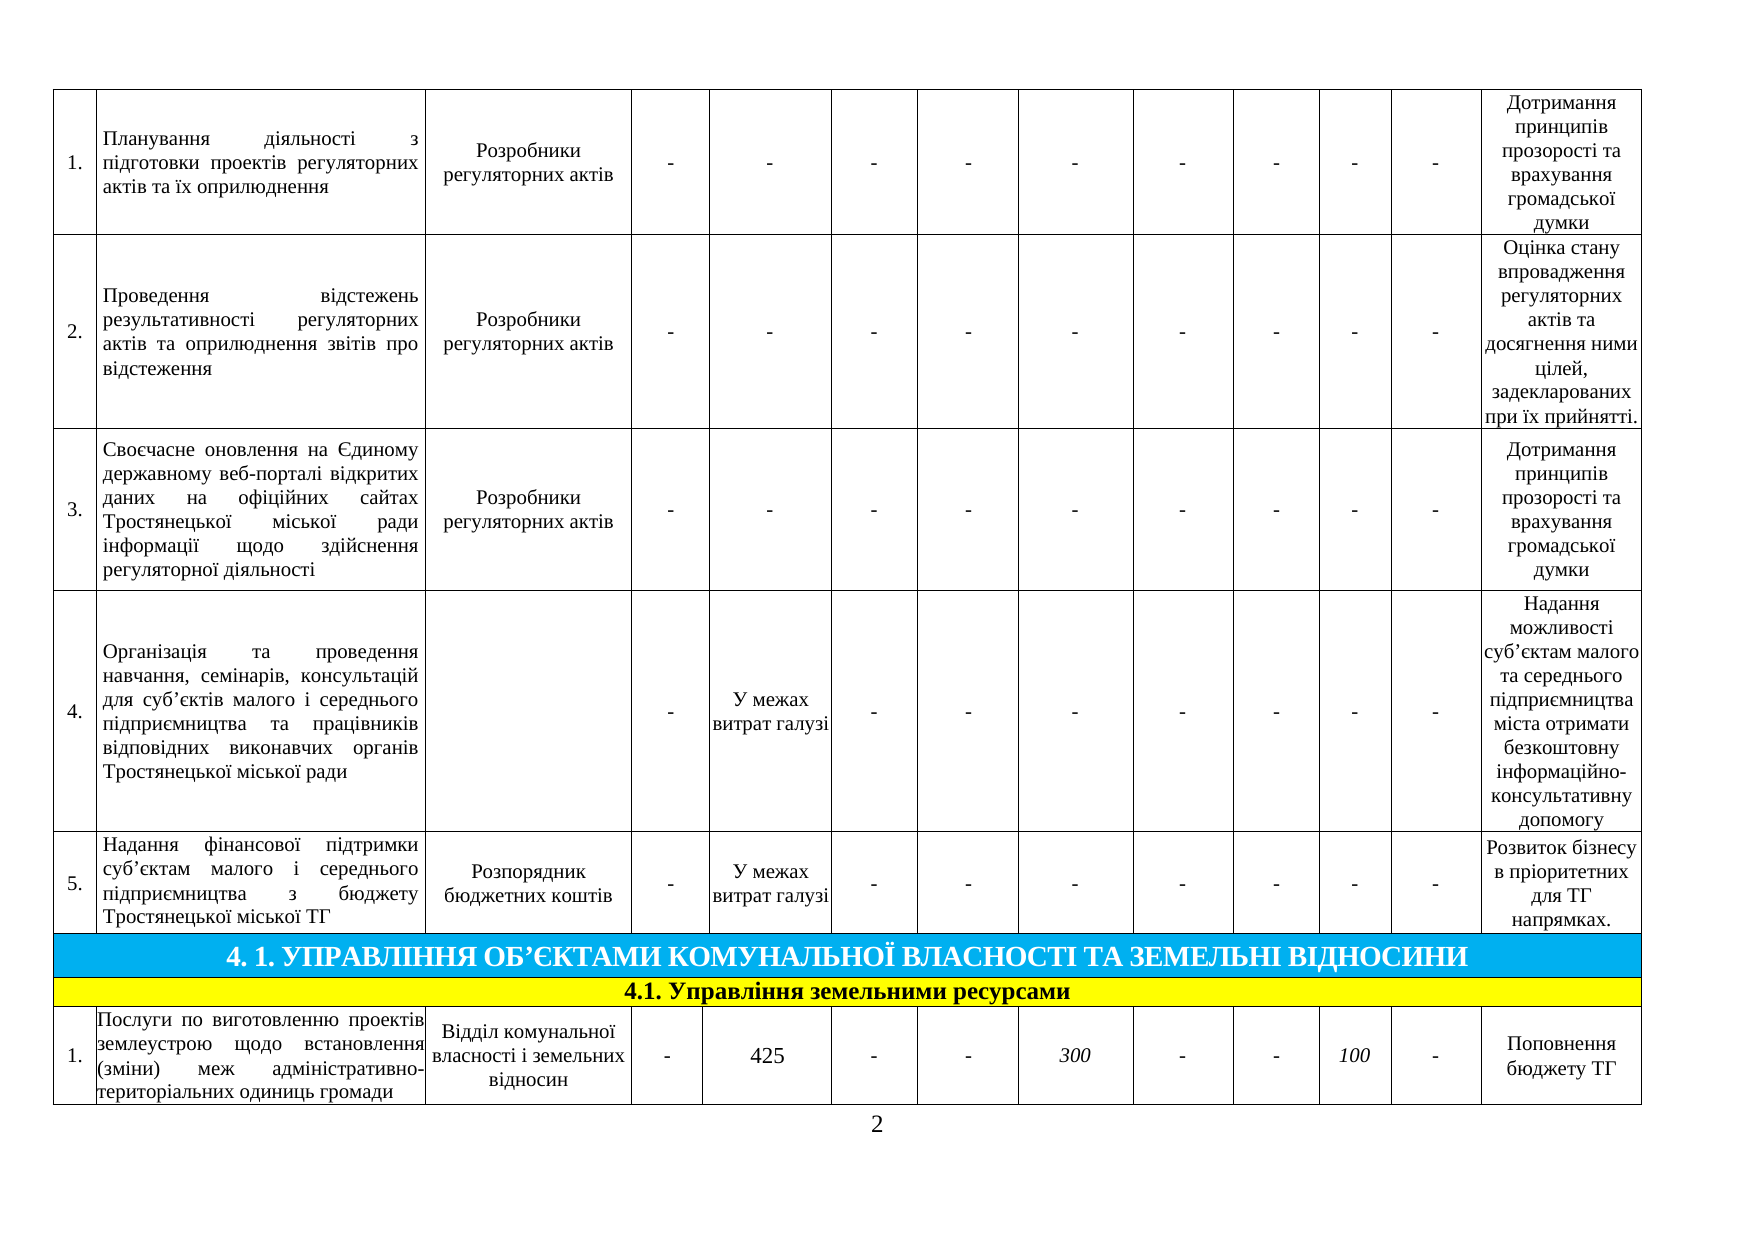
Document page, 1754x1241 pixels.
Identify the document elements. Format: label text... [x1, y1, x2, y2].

table_cell Надання фінансової підтримки суб’єктам малого і середнього підприємництва з бюджету Тростянецької міської ТГ [97, 832, 425, 933]
table_cell - [1134, 832, 1233, 933]
table_cell 5. [54, 832, 96, 933]
table_cell - [832, 90, 917, 234]
table_cell У межах витрат галузі [710, 832, 831, 933]
table_cell - [832, 235, 917, 428]
table_cell - [1392, 235, 1481, 428]
table_cell - [1320, 832, 1391, 933]
table_cell - [1320, 591, 1391, 831]
table_cell 4. 1. УПРАВЛІННЯ ОБ’ЄКТАМИ КОМУНАЛЬНОЇ ВЛАСНОСТІ ТА ЗЕМЕЛЬНІ ВІДНОСИНИ [54, 934, 1641, 977]
table_cell - [1392, 1007, 1481, 1103]
table_cell 300 [1019, 1007, 1133, 1103]
table_cell - [1234, 429, 1319, 589]
table_cell - [918, 90, 1018, 234]
table_cell Розпорядник бюджетних коштів [426, 832, 631, 933]
table_cell Розробники регуляторних актів [426, 235, 631, 428]
table_cell - [1134, 591, 1233, 831]
table_cell У межах витрат галузі [710, 591, 831, 831]
table_cell - [710, 235, 831, 428]
table_cell 100 [1320, 1007, 1391, 1103]
table_cell 4. [54, 591, 96, 831]
table_cell [426, 591, 631, 831]
table_cell - [1234, 1007, 1319, 1103]
table_cell Послуги по виготовленню проектів землеустрою щодо встановлення (зміни) меж адміністративно-територіальних одиниць громади [97, 1007, 425, 1103]
table_cell Своєчасне оновлення на Єдиному державному веб-порталі відкритих даних на офіційних сайтах Тростянецької міської ради інформації щодо здійснення регуляторної діяльності [97, 429, 425, 589]
table_cell - [1019, 429, 1133, 589]
table_cell - [632, 235, 709, 428]
table_cell - [832, 832, 917, 933]
table_cell Проведення відстежень результативності регуляторних актів та оприлюднення звітів про відстеження [97, 235, 425, 428]
table_cell - [918, 235, 1018, 428]
table_cell - [1134, 90, 1233, 234]
table_cell - [1019, 235, 1133, 428]
table_cell 3. [54, 429, 96, 589]
table_cell - [632, 591, 709, 831]
table_cell - [1019, 832, 1133, 933]
table_cell - [1320, 429, 1391, 589]
table_cell 2. [54, 235, 96, 428]
table_cell - [710, 429, 831, 589]
table_cell - [1234, 235, 1319, 428]
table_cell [1482, 1007, 1641, 1103]
table_cell - [1019, 90, 1133, 234]
table_cell - [710, 90, 831, 234]
table_cell - [1019, 591, 1133, 831]
table_cell - [1320, 235, 1391, 428]
table_cell - [918, 591, 1018, 831]
table_cell Розробники регуляторних актів [426, 429, 631, 589]
table_cell - [1392, 832, 1481, 933]
table_cell - [832, 1007, 917, 1103]
table_cell - [1134, 235, 1233, 428]
table_cell - [1392, 591, 1481, 831]
table_cell - [918, 429, 1018, 589]
table_cell 425 [703, 1007, 831, 1103]
table_cell - [1320, 90, 1391, 234]
table_cell - [632, 90, 709, 234]
table_cell 1. [54, 90, 96, 234]
table_cell - [1234, 832, 1319, 933]
table_cell - [1234, 90, 1319, 234]
table_cell Оцінка стану впровадження регуляторних актів та досягнення ними цілей, задекларованих при їх прийнятті. [1482, 235, 1641, 428]
table_cell - [1134, 1007, 1233, 1103]
table_cell - [1392, 90, 1481, 234]
table_cell Надання можливості суб’єктам малого та середнього підприємництва міста отримати безкоштовну інформаційно-консультативну допомогу [1482, 591, 1641, 831]
table_cell Розвиток бізнесу в пріоритетних для ТГ напрямках. [1482, 832, 1641, 933]
table_cell - [632, 429, 709, 589]
table_cell - [1134, 429, 1233, 589]
table_cell - [1234, 591, 1319, 831]
table_cell Дотримання принципів прозорості та врахування громадської думки [1482, 90, 1641, 234]
table_cell - [632, 832, 709, 933]
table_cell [426, 1007, 631, 1103]
table_cell - [832, 429, 917, 589]
table_cell 1. [54, 1007, 96, 1103]
table_cell - [1392, 429, 1481, 589]
table_cell - [632, 1007, 702, 1103]
table_cell - [918, 832, 1018, 933]
table_cell 4.1. Управління земельними ресурсами [54, 978, 1641, 1006]
table_cell Розробники регуляторних актів [426, 90, 631, 234]
table_cell Планування діяльності з підготовки проектів регуляторних актів та їх оприлюднення [97, 90, 425, 234]
table_cell Дотримання принципів прозорості та врахування громадської думки [1482, 429, 1641, 589]
table_cell Організація та проведення навчання, семінарів, консультацій для суб’єктів малого і середнього підприємництва та працівників відповідних виконавчих органів Тростянецької міської ради [97, 591, 425, 831]
table_cell - [918, 1007, 1018, 1103]
table_cell - [832, 591, 917, 831]
